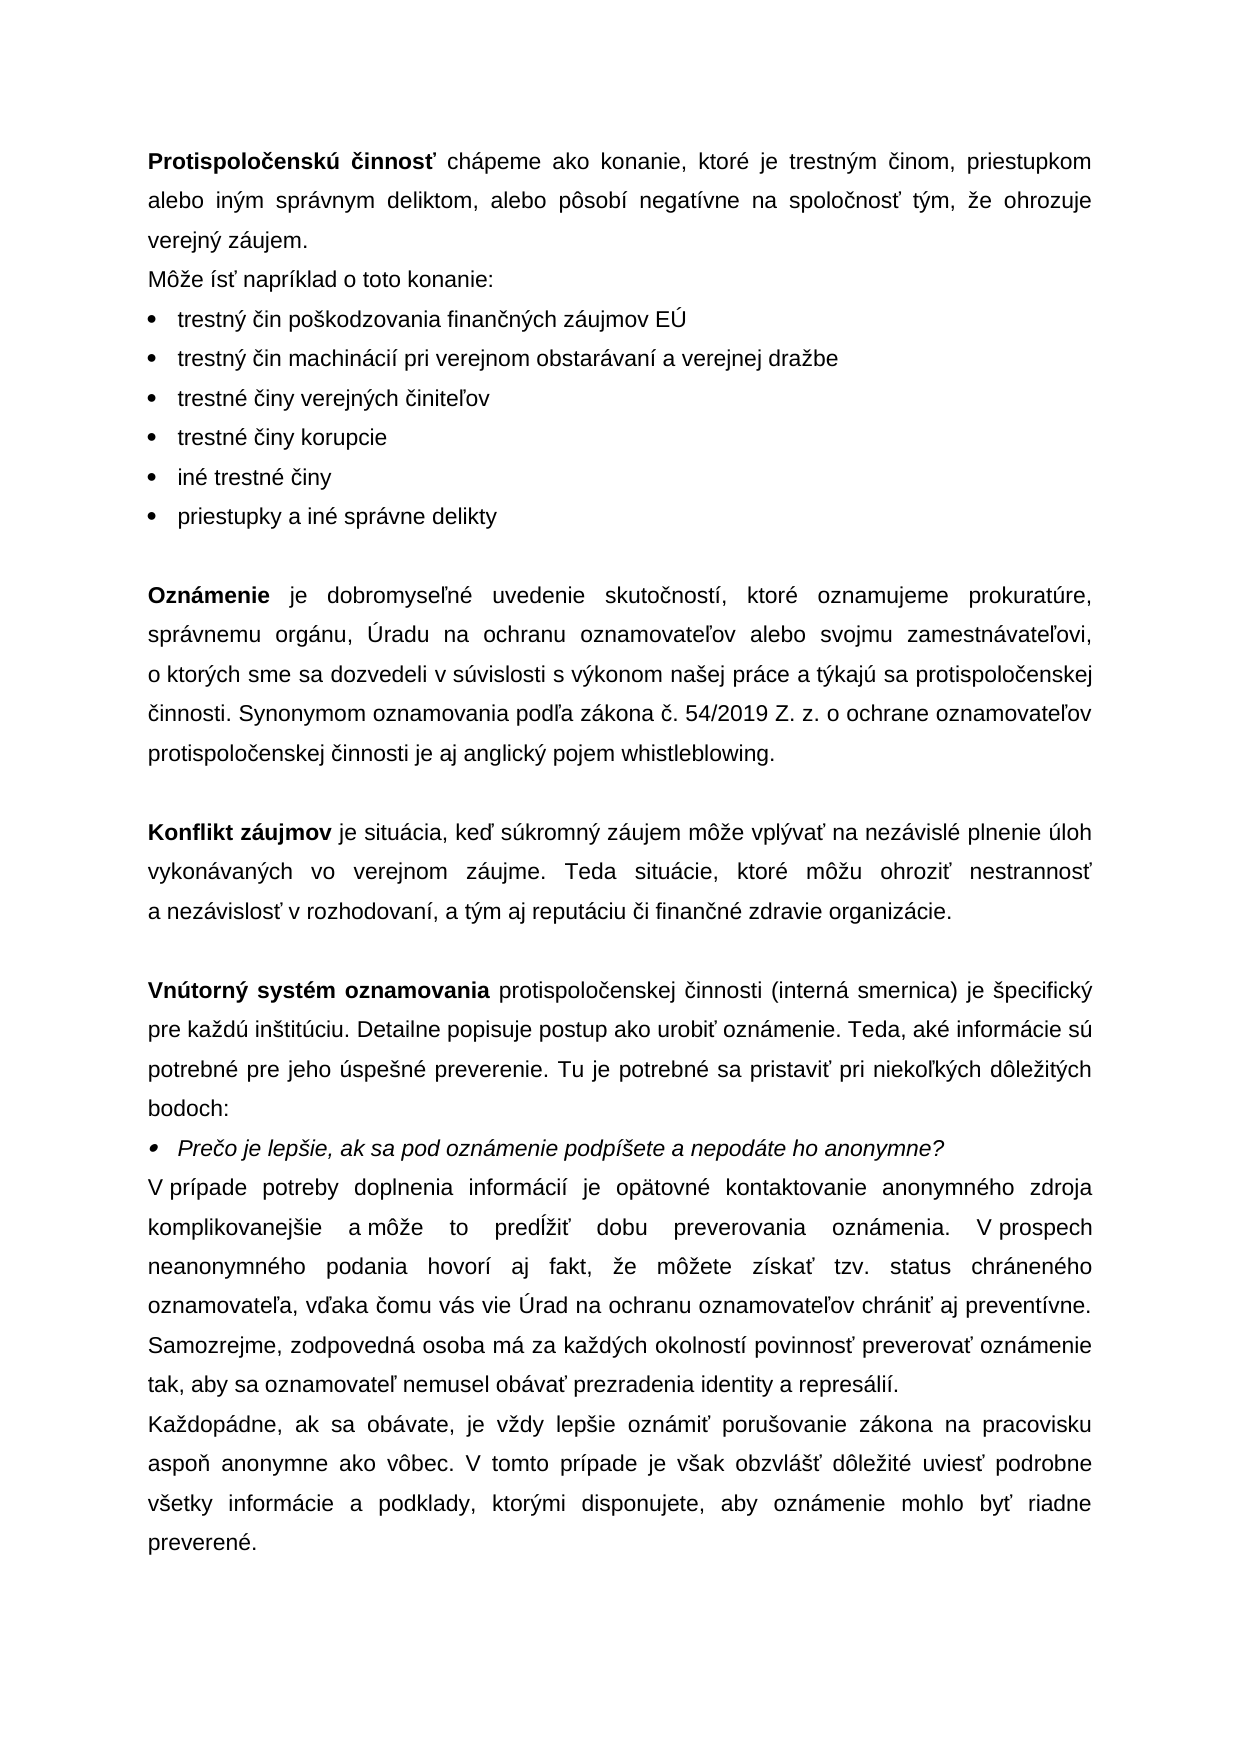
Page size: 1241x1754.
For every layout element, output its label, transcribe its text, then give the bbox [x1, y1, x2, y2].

list priestupky a iné správne delikty [148, 503, 1093, 529]
list V prípade potreby doplnenia informácií je opätovné kontaktovanie anonymného zdroja komplikovanejšie a môže to predĺžiť dobu preverovania oznámenia. V prospech neanonymného podania hovorí aj fakt, že môžete získať tzv. status chráneného oznamovateľa, vďaka čomu vás vie Úrad na ochranu oznamovateľov chrániť aj preventívne. Samozrejme, zodpovedná osoba má za každých okolností povinnosť preverovať oznámenie tak, aby sa oznamovateľ nemusel obávať prezradenia identity a represálií. [148, 1174, 1093, 1398]
list trestné činy korupcie [148, 424, 1093, 450]
list Môže ísť napríklad o toto konanie: [148, 266, 1093, 292]
list Protispoločenskú činnosť chápeme ako konanie, ktoré je trestným činom, priestupkom alebo iným správnym deliktom, alebo pôsobí negatívne na spoločnosť tým, že ohrozuje verejný záujem. [148, 148, 1093, 253]
list Prečo je lepšie, ak sa pod oznámenie podpíšete a nepodáte ho anonymne? [148, 1134, 1093, 1161]
list Konflikt záujmov je situácia, keď súkromný záujem môže vplývať na nezávislé plnenie úloh vykonávaných vo verejnom záujme. Teda situácie, ktoré môžu ohroziť nestrannosť a nezávislosť v rozhodovaní, a tým aj reputáciu či finančné zdravie organizácie. [148, 819, 1093, 924]
list trestný čin machinácií pri verejnom obstarávaní a verejnej dražbe [148, 345, 1093, 371]
list trestné činy verejných činiteľov [148, 384, 1093, 411]
list Každopádne, ak sa obávate, je vždy lepšie oznámiť porušovanie zákona na pracovisku aspoň anonymne ako vôbec. V tomto prípade je však obzvlášť dôležité uviesť podrobne všetky informácie a podklady, ktorými disponujete, aby oznámenie mohlo byť riadne preverené. [148, 1411, 1093, 1556]
list iné trestné činy [148, 463, 1093, 490]
list Vnútorný systém oznamovania protispoločenskej činnosti (interná smernica) je špecifický pre každú inštitúciu. Detailne popisuje postup ako urobiť oznámenie. Teda, aké informácie sú potrebné pre jeho úspešné preverenie. Tu je potrebné sa pristaviť pri niekoľkých dôležitých bodoch: [148, 977, 1093, 1121]
list trestný čin poškodzovania finančných záujmov EÚ [148, 306, 1093, 332]
text Oznámenie je dobromyseľné uvedenie skutočností, ktoré oznamujeme prokuratúre, správnemu orgánu, Úradu na ochranu oznamovateľov alebo svojmu zamestnávateľovi, o ktorých sme sa dozvedeli v súvislosti s výkonom našej práce a týkajú sa protispoločenskej činnosti. Synonymom oznamovania podľa zákona č. 54/2019 Z. z. o ochrane oznamovateľov protispoločenskej činnosti je aj anglický pojem whistleblowing. [148, 582, 1093, 766]
